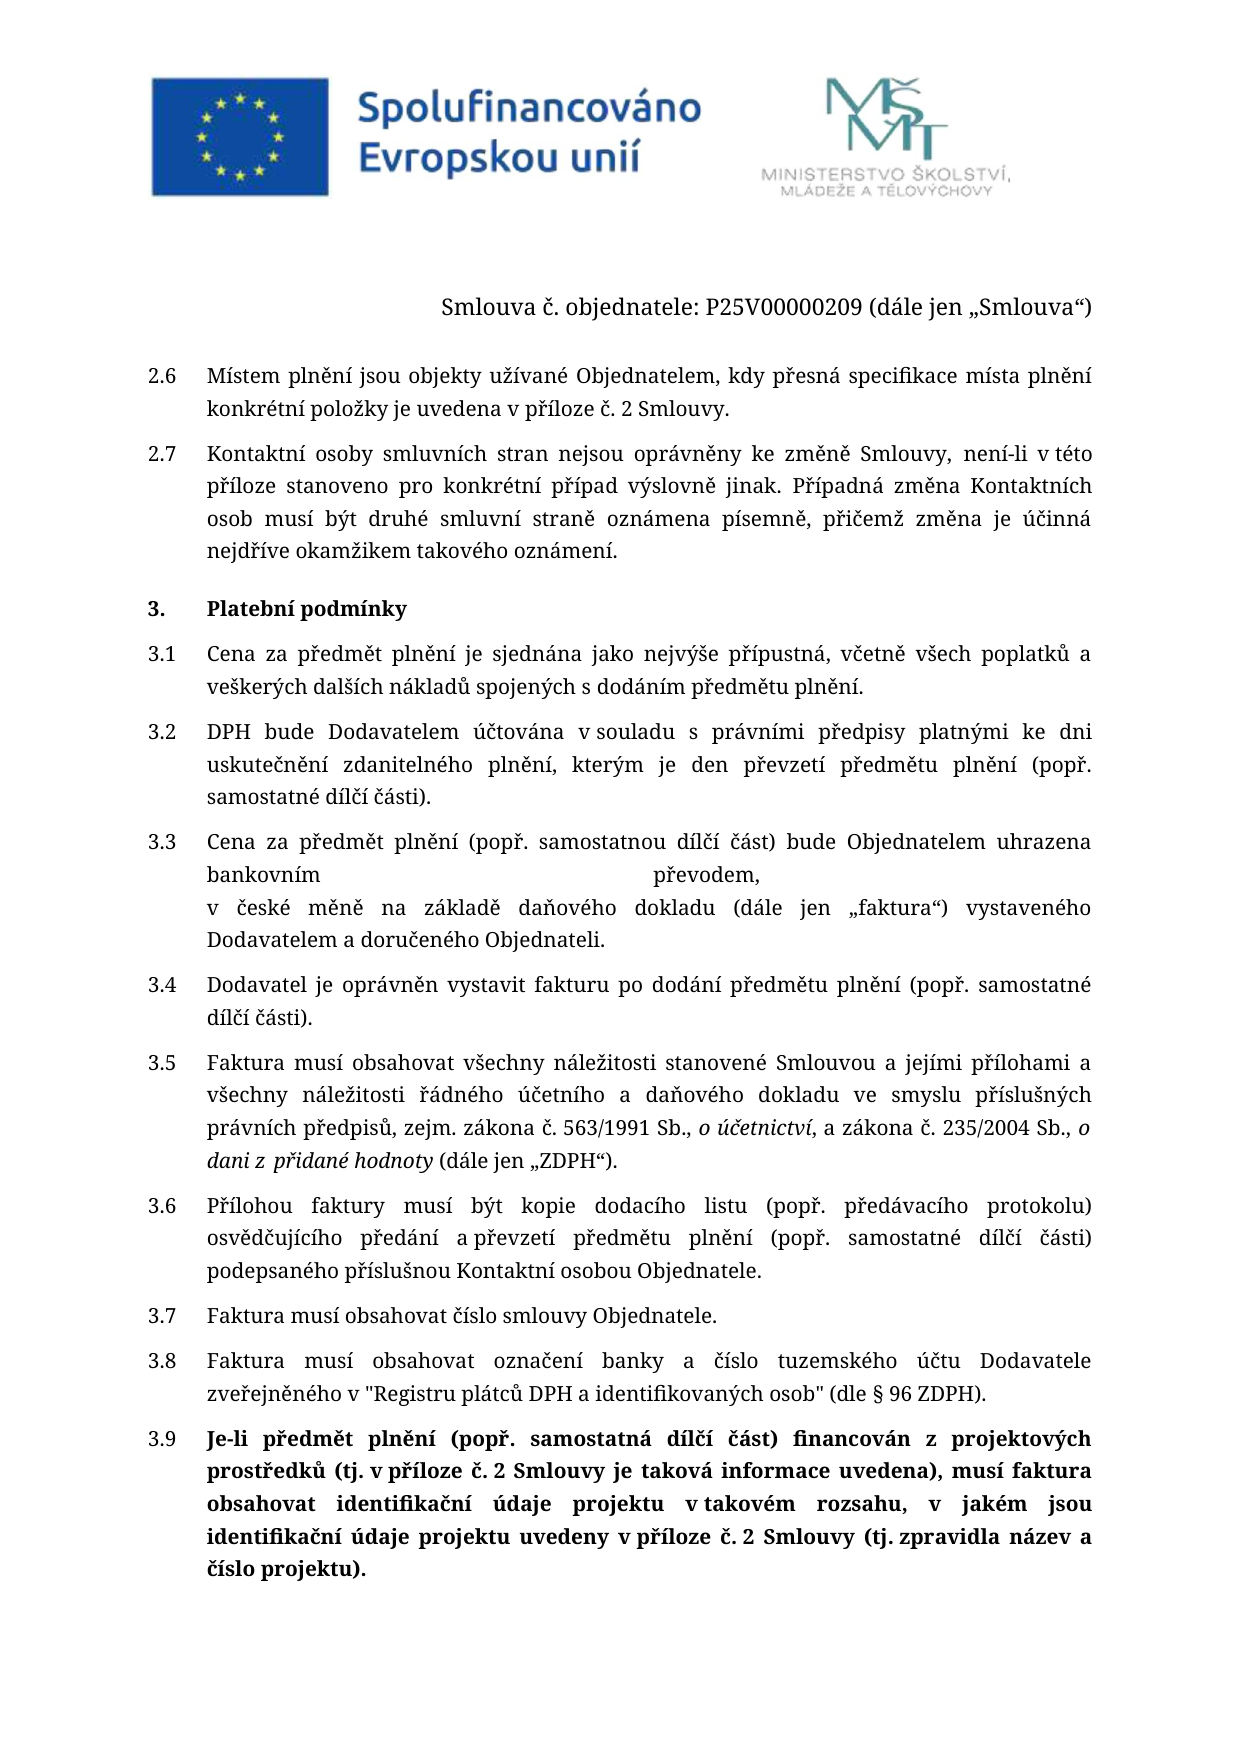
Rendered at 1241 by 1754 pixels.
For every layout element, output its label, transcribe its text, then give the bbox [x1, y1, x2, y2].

list Dodavatel je oprávněn vystavit fakturu po dodání předmětu plnění (popř. samostatné dílčí části). [148, 970, 1093, 1031]
list Cena za předmět plnění je sjednána jako nejvýše přípustná, včetně všech poplatků a veškerých dalších nákladů spojených s dodáním předmětu plnění. [148, 639, 1093, 700]
list Faktura musí obsahovat označení banky a číslo tuzemského účtu Dodavatele zveřejněného v "Registru plátců DPH a identifikovaných osob" (dle § 96 ZDPH). [148, 1346, 1093, 1407]
list Platební podmínky [148, 594, 1093, 623]
list Přílohou faktury musí být kopie dodacího listu (popř. předávacího protokolu) osvědčujícího předání a převzetí předmětu plnění (popř. samostatné dílčí části) podepsaného příslušnou Kontaktní osobou Objednatele. [148, 1191, 1093, 1284]
list Je-li předmět plnění (popř. samostatná dílčí část) financován z projektových prostředků (tj. v příloze č. 2 Smlouvy je taková informace uvedena), musí faktura obsahovat identifikační údaje projektu v takovém rozsahu, v jakém jsou identifikační údaje projektu uvedeny v příloze č. 2 Smlouvy (tj. zpravidla název a číslo projektu). [148, 1424, 1093, 1583]
list Faktura musí obsahovat všechny náležitosti stanovené Smlouvou a jejími přílohami a všechny náležitosti řádného účetního a daňového dokladu ve smyslu příslušných právních předpisů, zejm. zákona č. 563/1991 Sb., o účetnictví, a zákona č. 235/2004 Sb., o dani z přidané hodnoty (dále jen „ZDPH“). [148, 1048, 1093, 1174]
picture [147, 73, 1012, 202]
list Kontaktní osoby smluvních stran nejsou oprávněny ke změně Smlouvy, není-li v této příloze stanoveno pro konkrétní případ výslovně jinak. Případná změna Kontaktních osob musí být druhé smluvní straně oznámena písemně, přičemž změna je účinná nejdříve okamžikem takového oznámení. [148, 439, 1093, 565]
list Cena za předmět plnění (popř. samostatnou dílčí část) bude Objednatelem uhrazena bankovním převodem, v české měně na základě daňového dokladu (dále jen „faktura“) vystaveného Dodavatelem a doručeného Objednateli. [148, 827, 1093, 954]
list DPH bude Dodavatelem účtována v souladu s právními předpisy platnými ke dni uskutečnění zdanitelného plnění, kterým je den převzetí předmětu plnění (popř. samostatné dílčí části). [148, 717, 1093, 811]
list Faktura musí obsahovat číslo smlouvy Objednatele. [148, 1301, 1093, 1330]
list Místem plnění jsou objekty užívané Objednatelem, kdy přesná specifikace místa plnění konkrétní položky je uvedena v příloze č. 2 Smlouvy. [148, 361, 1093, 422]
